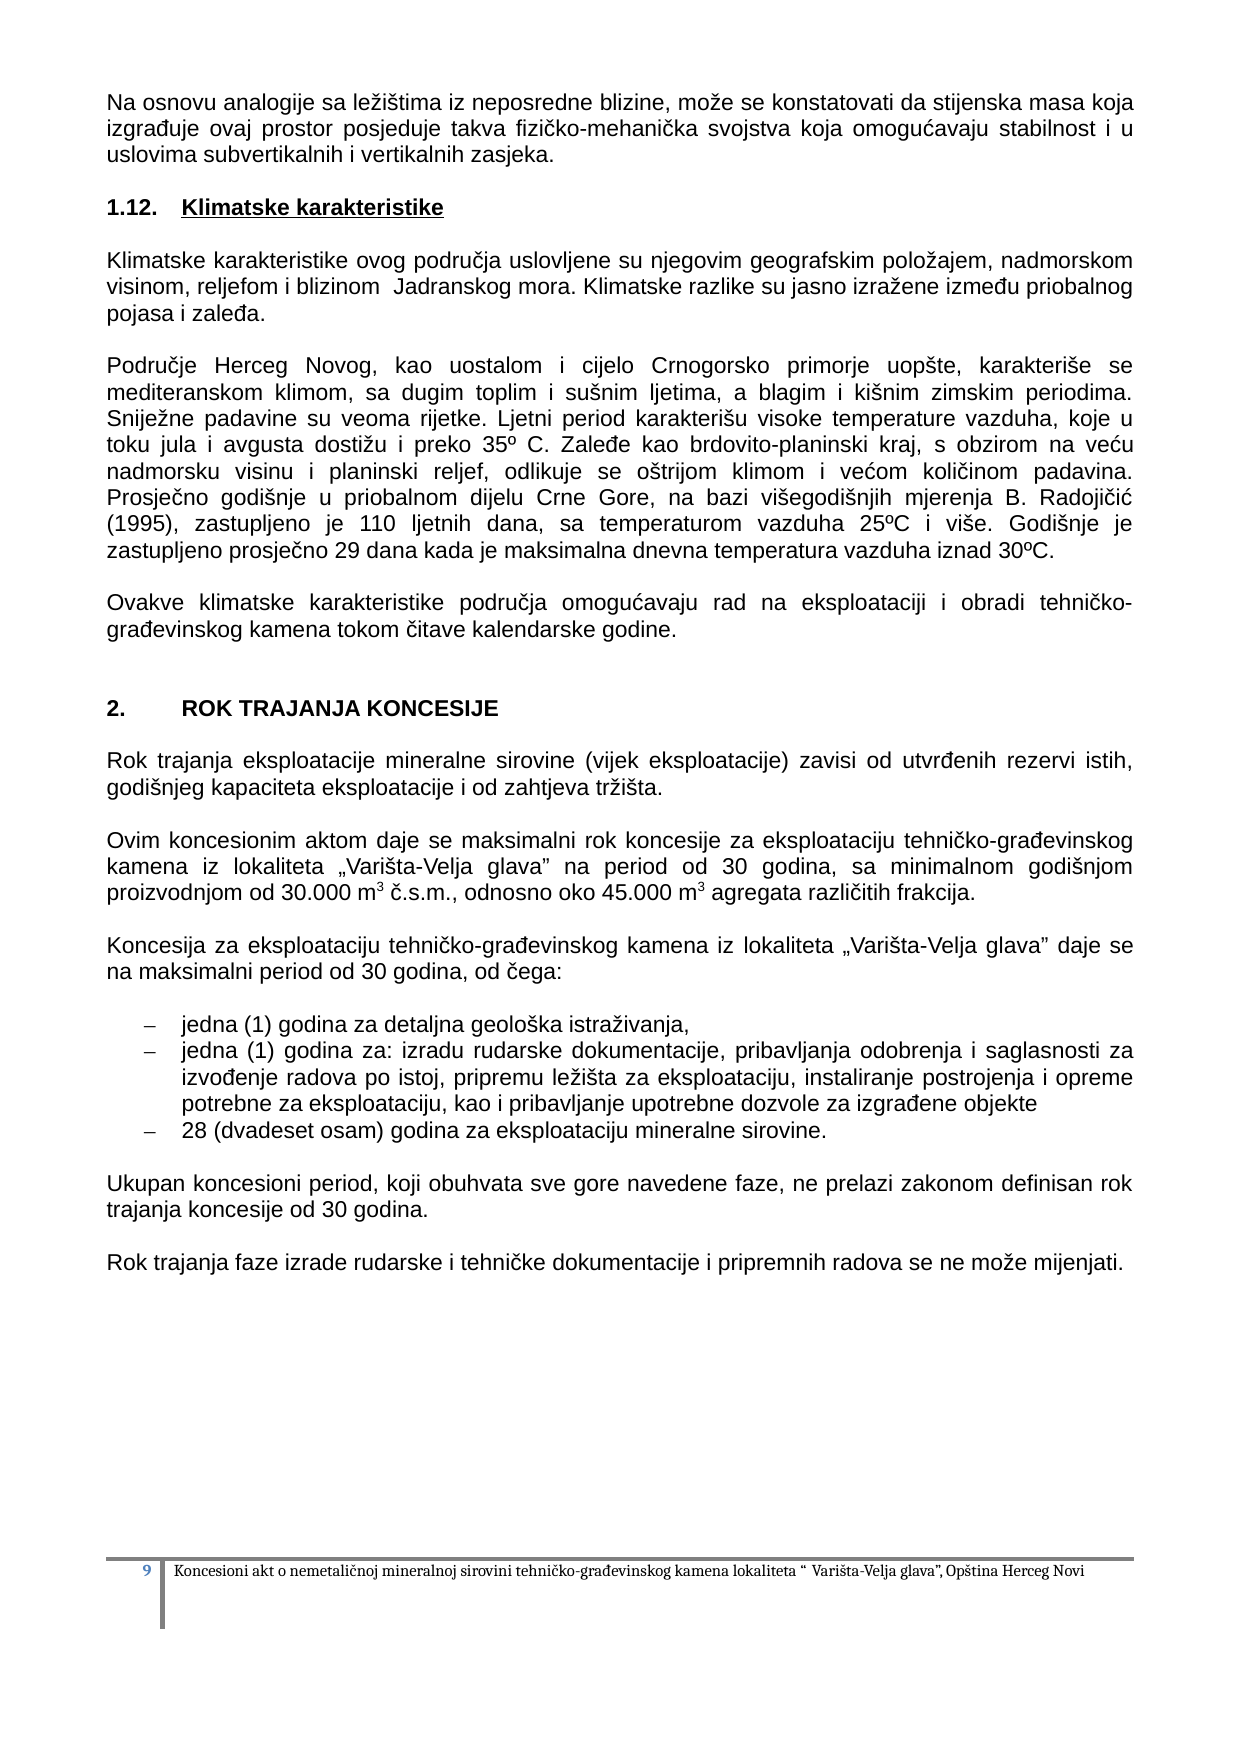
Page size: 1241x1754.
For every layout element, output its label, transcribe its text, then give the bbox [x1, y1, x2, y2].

list jedna (1) godina za: izradu rudarske dokumentacije, pribavljanja odobrenja i saglasnosti za izvođenje radova po istoj, pripremu ležišta za eksploataciju, instaliranje postrojenja i opreme potrebne za eksploataciju, kao i pribavljanje upotrebne dozvole za izgrađene objekte [144, 1037, 1134, 1117]
text Ovakve klimatske karakteristike područja omogućavaju rad na eksploataciji i obradi tehničko-građevinskog kamena tokom čitave kalendarske godine. [106, 589, 1134, 642]
text Koncesija za eksploataciju tehničko-građevinskog kamena iz lokaliteta „Varišta-Velja glava” daje se na maksimalni period od 30 godina, od čega: [106, 932, 1134, 985]
text Rok trajanja eksploatacije mineralne sirovine (vijek eksploatacije) zavisi od utvrđenih rezervi istih, godišnjeg kapaciteta eksploatacije i od zahtjeva tržišta. [106, 747, 1134, 800]
subtitle Klimatske karakteristike [106, 194, 1134, 220]
text Područje Herceg Novog, kao uostalom i cijelo Crnogorsko primorje uopšte, karakteriše se mediteranskom klimom, sa dugim toplim i sušnim ljetima, a blagim i kišnim zimskim periodima. Sniježne padavine su veoma rijetke. Ljetni period karakterišu visoke temperature vazduha, koje u toku jula i avgusta dostižu i preko 35º C. Zaleđe kao brdovito-planinski kraj, s obzirom na veću nadmorsku visinu i planinski reljef, odlikuje se oštrijom klimom i većom količinom padavina. Prosječno godišnje u priobalnom dijelu Crne Gore, na bazi višegodišnjih mjerenja B. Radojičić (1995), zastupljeno je 110 ljetnih dana, sa temperaturom vazduha 25ºC i više. Godišnje je zastupljeno prosječno 29 dana kada je maksimalna dnevna temperatura vazduha iznad 30ºC. [106, 352, 1134, 563]
list jedna (1) godina za detaljna geološka istraživanja, [144, 1011, 1134, 1037]
text Rok trajanja faze izrade rudarske i tehničke dokumentacije i pripremnih radova se ne može mijenjati. [106, 1248, 1134, 1275]
text Na osnovu analogije sa ležištima iz neposredne blizine, može se konstatovati da stijenska masa koja izgrađuje ovaj prostor posjeduje takva fizičko-mehanička svojstva koja omogućavaju stabilnost i u uslovima subvertikalnih i vertikalnih zasjeka. [106, 89, 1134, 168]
list 28 (dvadeset osam) godina za eksploataciju mineralne sirovine. [144, 1117, 1134, 1143]
subtitle ROK TRAJANJA KONCESIJE [106, 695, 1134, 721]
text Klimatske karakteristike ovog područja uslovljene su njegovim geografskim položajem, nadmorskom visinom, reljefom i blizinom Jadranskog mora. Klimatske razlike su jasno izražene između priobalnog pojasa i zaleđa. [106, 247, 1134, 326]
text Ukupan koncesioni period, koji obuhvata sve gore navedene faze, ne prelazi zakonom definisan rok trajanja koncesije od 30 godina. [106, 1169, 1134, 1222]
text Ovim koncesionim aktom daje se maksimalni rok koncesije za eksploataciju tehničko-građevinskog kamena iz lokaliteta „Varišta-Velja glava” na period od 30 godina, sa minimalnom godišnjom proizvodnjom od 30.000 m3 č.s.m., odnosno oko 45.000 m3 agregata različitih frakcija. [106, 827, 1134, 906]
